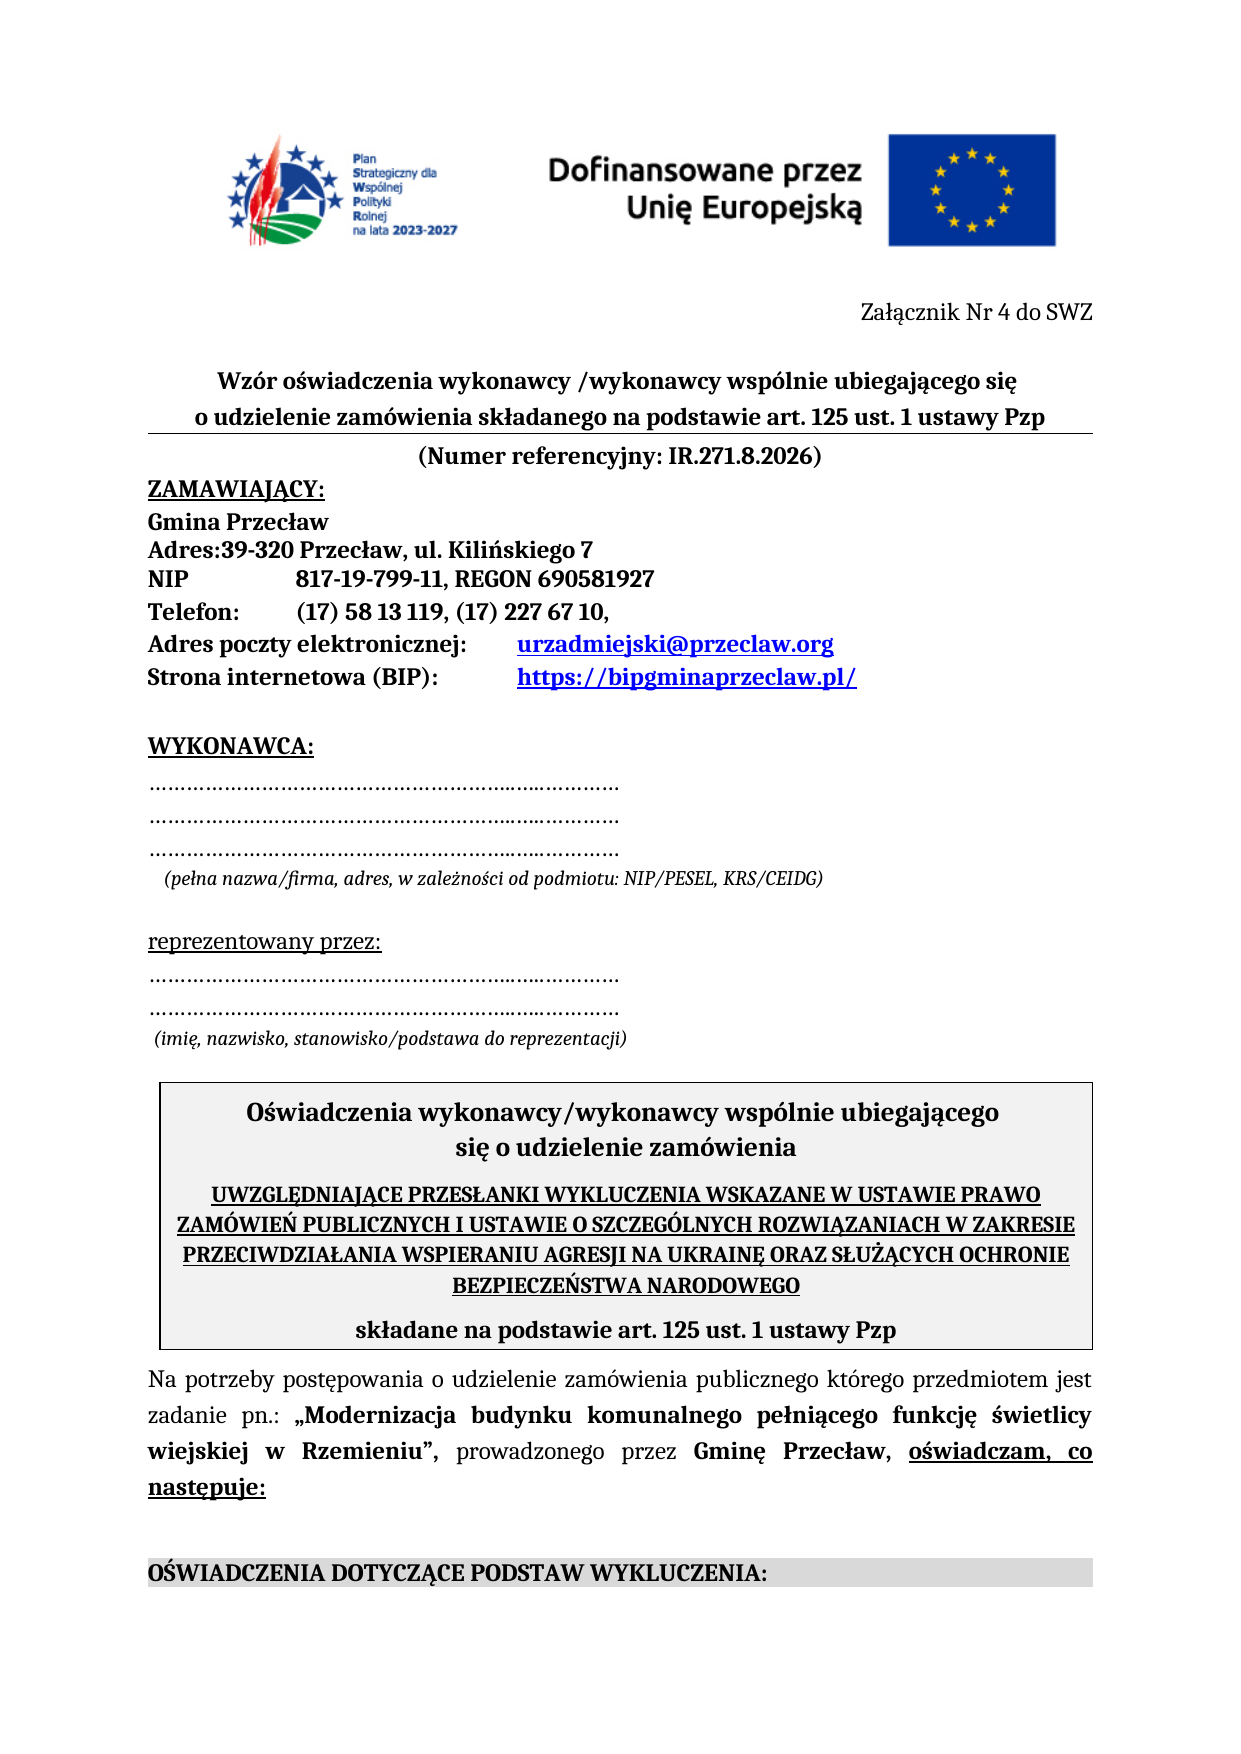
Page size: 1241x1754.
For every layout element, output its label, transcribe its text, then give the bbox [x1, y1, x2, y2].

text …………………………………………………..…..………… [148, 767, 651, 796]
text (pełna nazwa/firma, adres, w zależności od podmiotu: NIP/PESEL, KRS/CEIDG) [148, 867, 842, 891]
text Telefon: (17) 58 13 119, (17) 227 67 10, [148, 598, 1092, 627]
text Adres poczty elektronicznej: urzadmiejski@przeclaw.org [148, 630, 1092, 659]
text …………………………………………………..…..………… [148, 993, 651, 1022]
picture [147, 74, 1093, 298]
text Gmina Przecław [148, 508, 1093, 536]
text reprezentowany przez: [148, 927, 1093, 956]
text NIP 817-19-799-11, REGON 690581927 [148, 565, 1092, 594]
text ZAMAWIAJĄCY: [148, 475, 1093, 503]
text …………………………………………………..…..………… [148, 801, 651, 829]
text WYKONAWCA: [148, 732, 1093, 760]
table_header Oświadczenia wykonawcy/wykonawcy wspólnie ubiegającego się o udzielenie zamówienia UWZGLĘDNIAJĄCE PRZESŁANKI WYKLUCZENIA WSKAZANE W USTAWIE PRAWO ZAMÓWIEŃ PUBLICZNYCH I USTAWIE o szczególnych rozwiązaniach w zakresie przeciwdziałania wspieraniu agresji na Ukrainę oraz służących ochronie bezpieczeństwa narodowego składane na podstawie art. 125 ust. 1 ustawy Pzp [161, 1083, 1092, 1349]
text (imię, nazwisko, stanowisko/podstawa do reprezentacji) [148, 1026, 1093, 1050]
text Adres: 39-320 Przecław, ul. Kilińskiego 7 [148, 536, 1093, 565]
text Załącznik Nr 4 do SWZ [148, 298, 1093, 326]
text (Numer referencyjny: IR.271.8.2026) [148, 442, 1093, 470]
text OŚWIADCZENIA DOTYCZĄCE PODSTAW WYKLUCZENIA: [148, 1558, 1093, 1587]
text Strona internetowa (BIP): https://bipgminaprzeclaw.pl/ [148, 663, 1092, 692]
text Wzór oświadczenia wykonawcy /wykonawcy wspólnie ubiegającego się o udzielenie zamówienia składanego na podstawie art. 125 ust. 1 ustawy Pzp [148, 367, 1093, 433]
text Na potrzeby postępowania o udzielenie zamówienia publicznego którego przedmiotem jest zadanie pn.: „Modernizacja budynku komunalnego pełniącego funkcję świetlicy wiejskiej w Rzemieniu”, prowadzonego przez Gminę Przecław, oświadczam, co następuje: [148, 1365, 1093, 1502]
text …………………………………………………..…..………… [148, 833, 651, 862]
text …………………………………………………..…..………… [148, 960, 651, 989]
